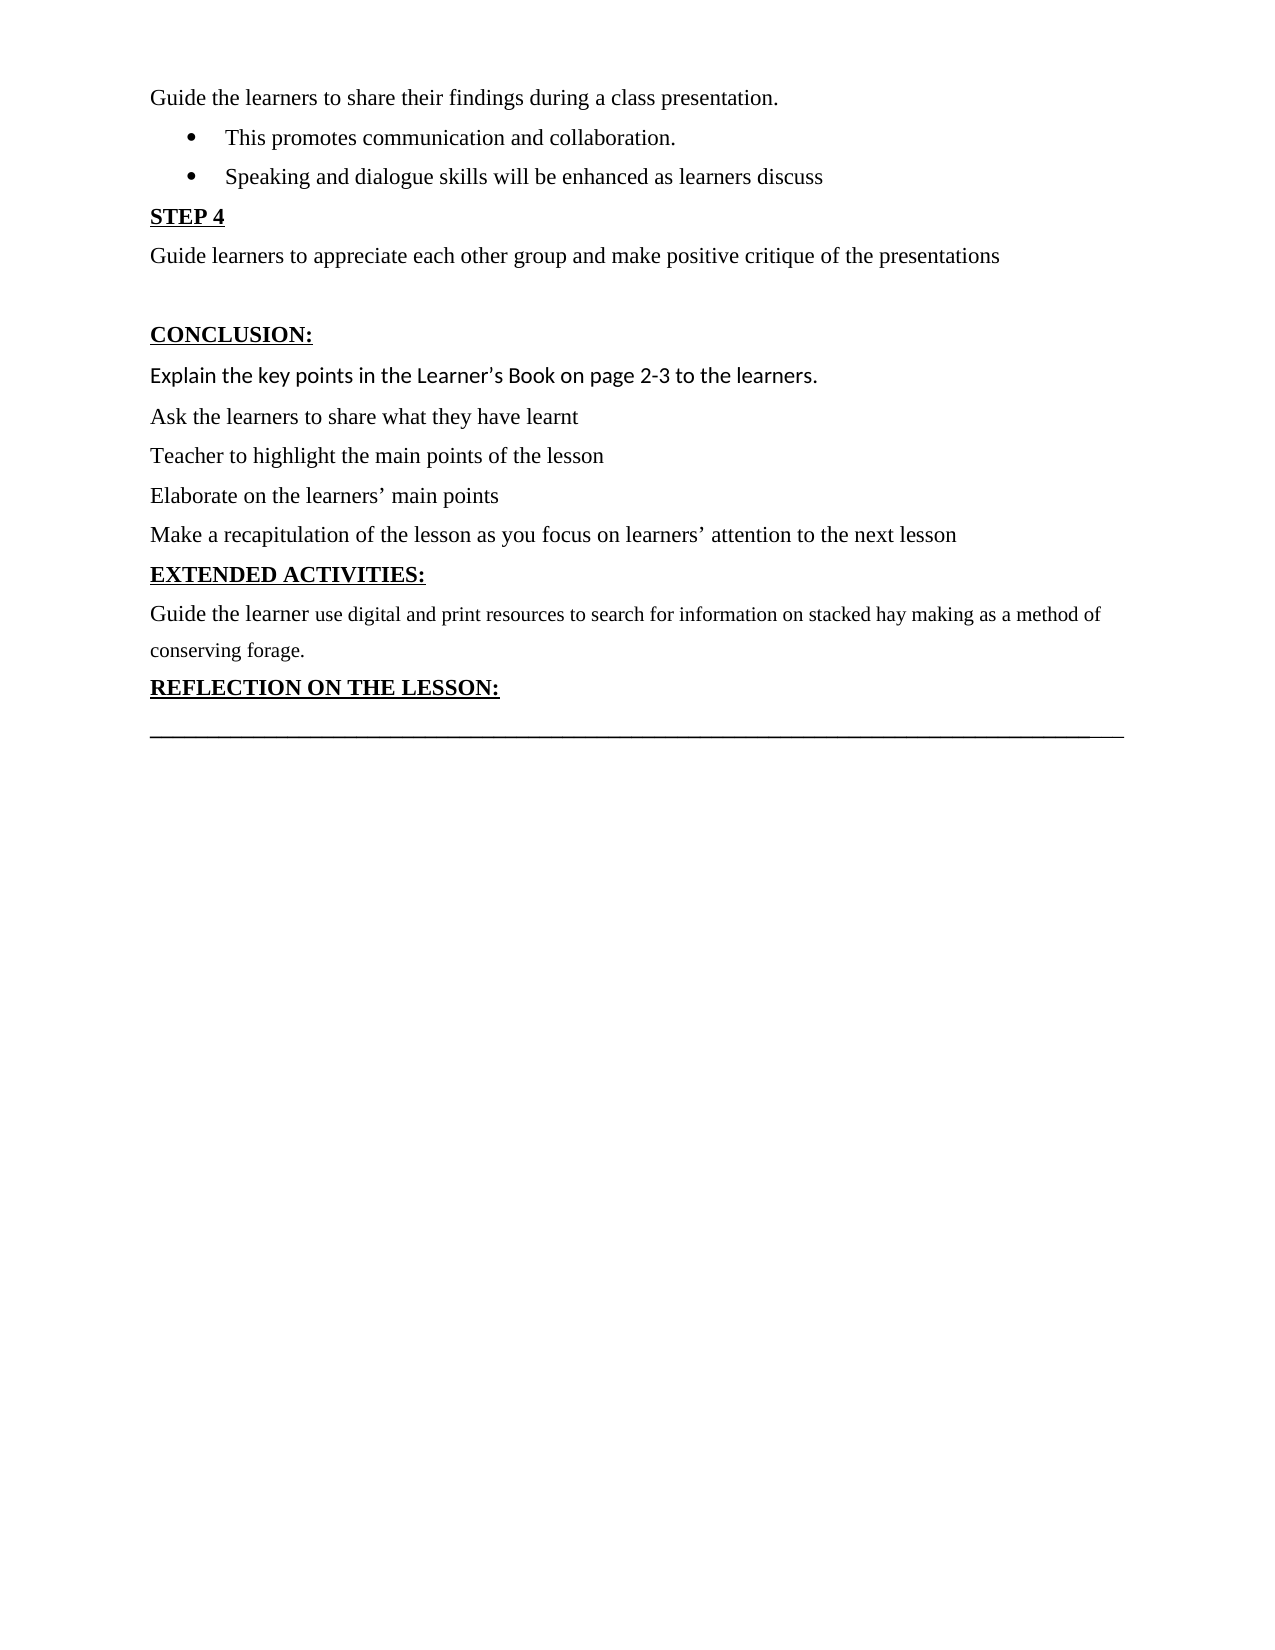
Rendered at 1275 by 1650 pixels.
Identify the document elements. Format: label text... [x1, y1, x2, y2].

text REFLECTION ON THE LESSON: [150, 674, 1125, 701]
text Guide the learner use digital and print resources to search for information on stacked hay making as a method of conserving forage. [150, 600, 1125, 662]
text EXTENDED ACTIVITIES: [150, 561, 1125, 587]
text Explain the key points in the Learner’s Book on page 2-3 to the learners. [150, 361, 1125, 389]
text CONCLUSION: [150, 321, 1125, 348]
text _____________________________________________________________________________________ [150, 714, 1125, 740]
text Ask the learners to share what they have learnt [150, 403, 1125, 429]
text Teacher to highlight the main points of the lesson [150, 442, 1125, 468]
text Elaborate on the learners’ main points [150, 482, 1125, 508]
text Guide the learners to share their findings during a class presentation. [150, 84, 1125, 111]
text Guide learners to appreciate each other group and make positive critique of the presentations [150, 242, 1125, 269]
text Make a recapitulation of the lesson as you focus on learners’ attention to the next lesson [150, 521, 1125, 547]
list This promotes communication and collaboration. [187, 124, 1125, 150]
text STEP 4 [150, 203, 1125, 229]
list Speaking and dialogue skills will be enhanced as learners discuss [187, 163, 1125, 190]
